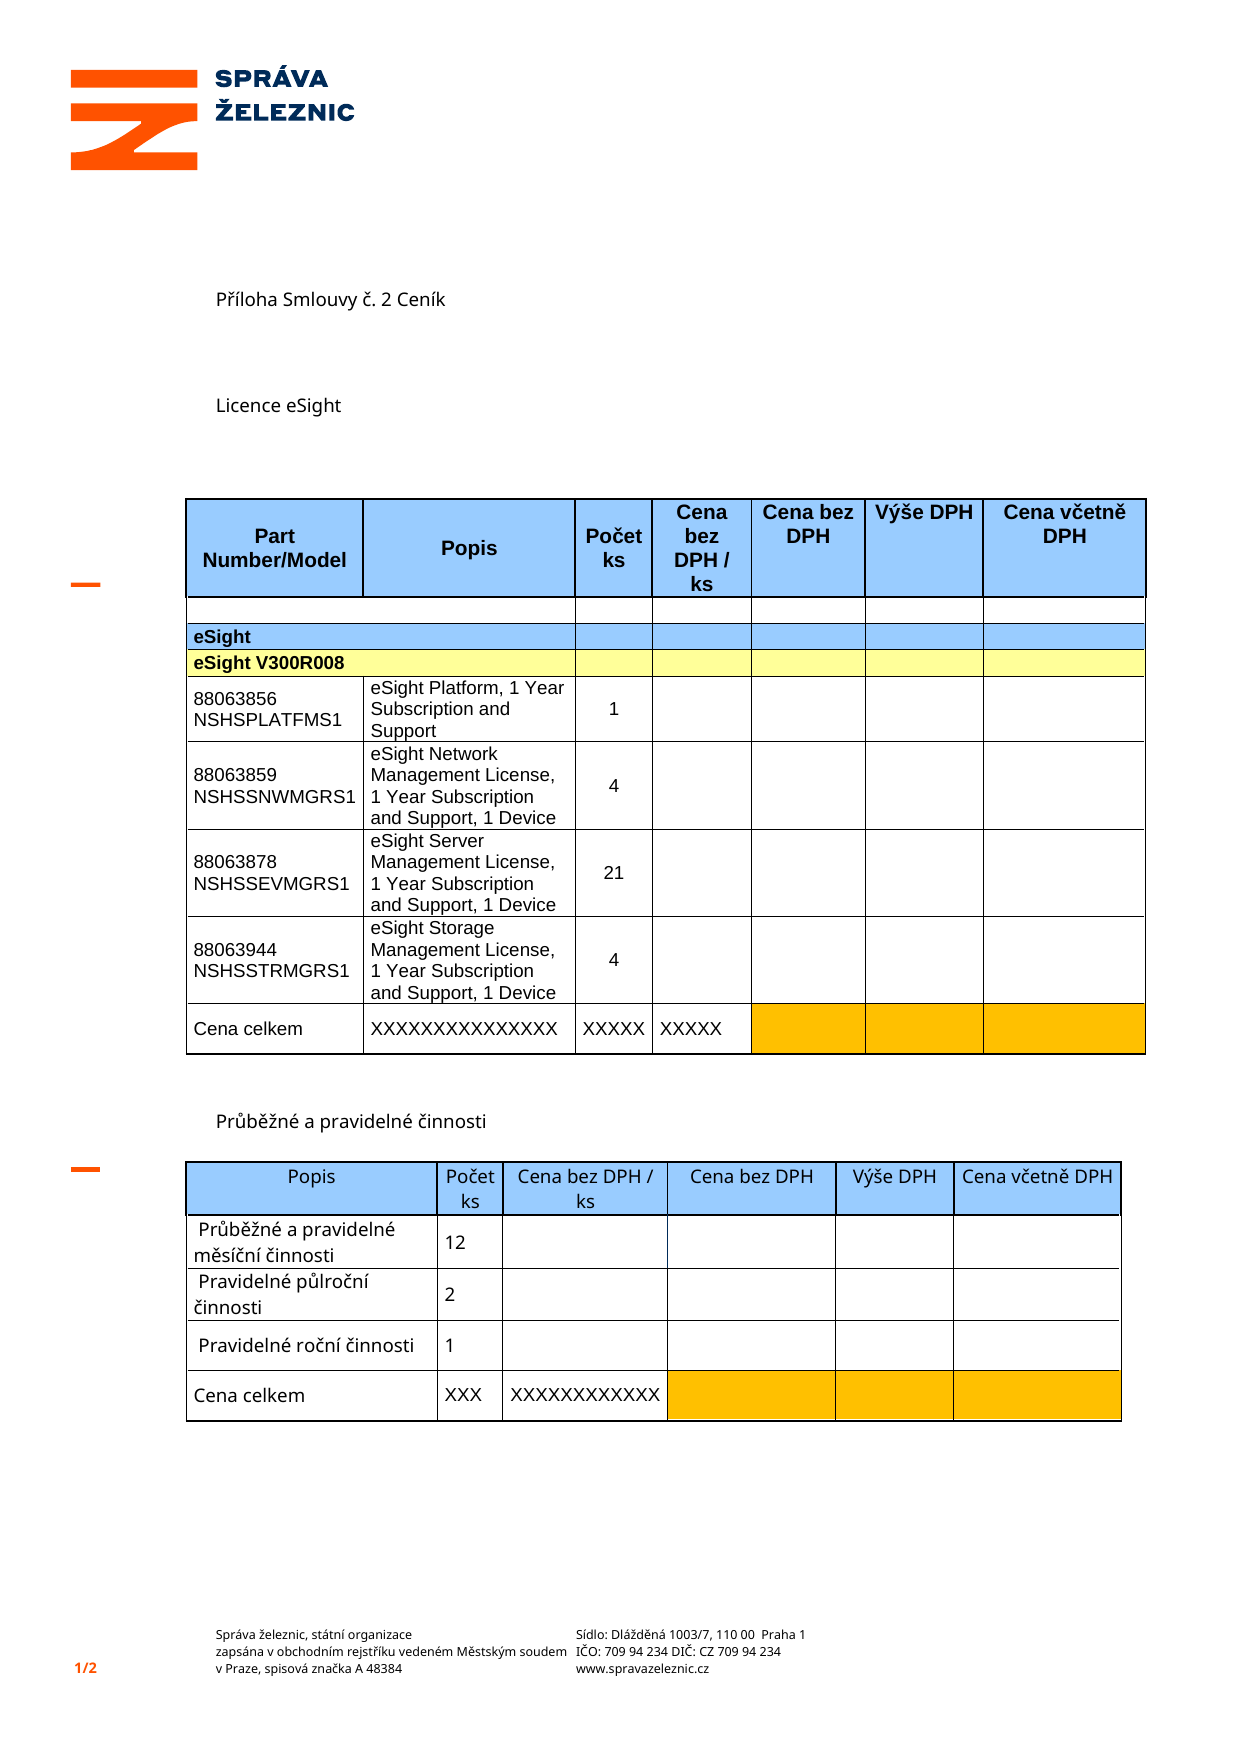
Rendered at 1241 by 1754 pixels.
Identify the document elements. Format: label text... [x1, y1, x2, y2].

table_cell [866, 677, 983, 741]
table_cell [752, 624, 865, 649]
table_cell [653, 677, 751, 741]
table_cell 1 [438, 1321, 502, 1369]
table_cell Cena celkem [187, 1371, 437, 1419]
table_cell eSight Storage Management License, 1 Year Subscription and Support, 1 Device [364, 917, 575, 1003]
table_cell [752, 677, 865, 741]
table_cell [653, 742, 751, 828]
table_cell [954, 1320, 1121, 1369]
table_cell 21 [576, 830, 652, 916]
table_cell [866, 917, 983, 1003]
table_cell [984, 916, 1145, 1003]
table_cell [866, 650, 983, 676]
table_cell [954, 1370, 1121, 1419]
table_cell [576, 624, 652, 649]
text Příloha Smlouvy č. 2 Ceník [216, 286, 1122, 311]
table_cell eSight Server Management License, 1 Year Subscription and Support, 1 Device [364, 830, 575, 916]
table_cell 4 [576, 917, 652, 1003]
table_cell Pravidelné roční činnosti [187, 1321, 437, 1369]
table_cell [984, 741, 1145, 828]
table_cell [752, 830, 865, 916]
table_cell [752, 598, 865, 622]
table_header Popis [364, 500, 574, 596]
table_cell [503, 1216, 667, 1267]
table_cell [653, 598, 751, 622]
table_cell [984, 676, 1145, 741]
table_cell [653, 624, 751, 649]
table_cell eSight Network Management License, 1 Year Subscription and Support, 1 Device [364, 742, 575, 828]
table_header Počet ks [576, 500, 651, 596]
table_cell [503, 1269, 667, 1319]
table_cell [866, 598, 983, 622]
table_cell XXXXX [653, 1004, 751, 1053]
table_cell 2 [438, 1269, 502, 1319]
table_cell 88063878 NSHSSEVMGRS1 [187, 830, 363, 916]
table_cell 88063856 NSHSPLATFMS1 [187, 677, 363, 741]
table_cell [984, 829, 1145, 916]
table_cell [954, 1268, 1121, 1319]
table_header Cena bez DPH / ks [504, 1163, 667, 1214]
table_cell [836, 1321, 953, 1369]
table_cell XXXXX [576, 1004, 652, 1053]
table_cell [866, 742, 983, 828]
table_cell [668, 1269, 835, 1319]
table_cell [954, 1214, 1121, 1267]
table_header Popis [187, 1163, 436, 1214]
table_header Počet ks [438, 1163, 502, 1214]
table_cell [668, 1371, 835, 1419]
table_cell [984, 596, 1145, 622]
table_header Cena bez DPH / ks [653, 500, 751, 596]
table_cell eSight V300R008 [187, 650, 575, 676]
table_cell [984, 623, 1145, 649]
table_cell [836, 1216, 953, 1267]
table_cell eSight Platform, 1 Year Subscription and Support [364, 677, 575, 741]
table_cell [653, 830, 751, 916]
table_cell eSight [187, 624, 575, 649]
table_cell [836, 1269, 953, 1319]
table_header Výše DPH [866, 500, 982, 596]
table_cell XXXXXXXXXXXX [503, 1371, 667, 1419]
table_cell [984, 649, 1145, 676]
table_cell [576, 650, 652, 676]
table_cell [866, 624, 983, 649]
table_cell [653, 650, 751, 676]
table_header Cena bez DPH [752, 500, 864, 596]
table_header Cena bez DPH [668, 1163, 835, 1214]
table_cell 1 [576, 677, 652, 741]
table_cell 12 [438, 1216, 502, 1267]
table_header Cena včetně DPH [984, 500, 1145, 596]
table_cell Průběžné a pravidelné měsíční činnosti [187, 1215, 437, 1267]
table_cell [752, 1004, 865, 1053]
table_cell [866, 1004, 983, 1053]
table_cell [836, 1371, 953, 1419]
text Licence eSight [216, 392, 1122, 417]
table_cell [984, 1003, 1145, 1053]
table_cell [668, 1321, 835, 1369]
table_cell 88063944 NSHSSTRMGRS1 [187, 917, 363, 1003]
table_cell [752, 917, 865, 1003]
table_cell XXXXXXXXXXXXXXX [364, 1004, 575, 1053]
table_cell XXX [438, 1371, 502, 1419]
table_cell [668, 1216, 835, 1267]
text Průběžné a pravidelné činnosti [216, 1108, 1122, 1134]
table_cell [187, 597, 575, 622]
table_cell Pravidelné půlroční činnosti [187, 1269, 437, 1319]
table_cell [653, 917, 751, 1003]
table_header Výše DPH [837, 1163, 953, 1214]
table_cell [752, 650, 865, 676]
table_cell [866, 830, 983, 916]
table_cell [503, 1321, 667, 1369]
table_cell [576, 598, 652, 622]
table_header Cena včetně DPH [955, 1163, 1120, 1214]
table_cell 4 [576, 742, 652, 828]
table_cell Cena celkem [187, 1004, 363, 1053]
table_cell 88063859 NSHSSNWMGRS1 [187, 742, 363, 828]
table_header Part Number/Model [187, 500, 362, 596]
table_cell [752, 742, 865, 828]
